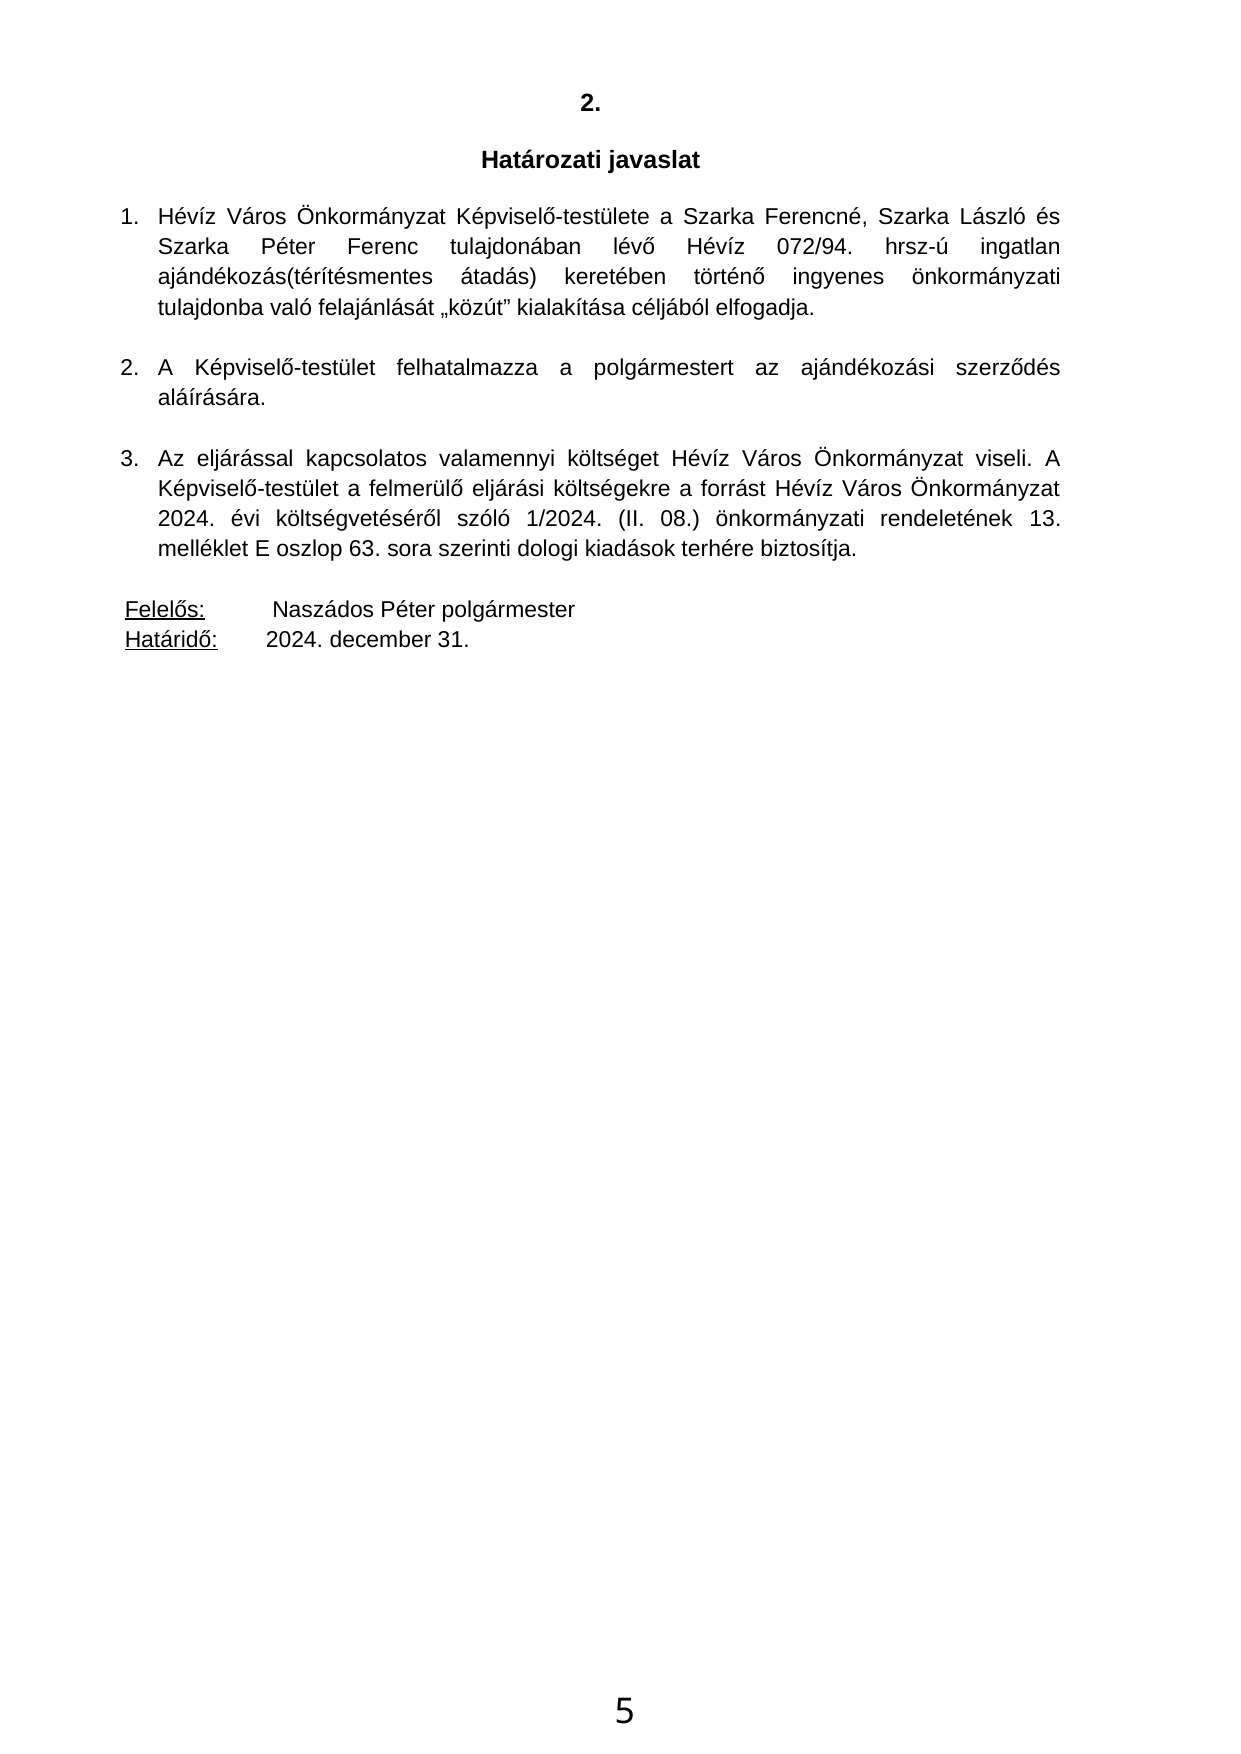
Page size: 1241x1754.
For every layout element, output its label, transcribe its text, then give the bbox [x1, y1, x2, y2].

text Határidő: 2024. december 31. [118, 626, 1061, 652]
list Az eljárással kapcsolatos valamennyi költséget Hévíz Város Önkormányzat viseli. A Képviselő-testület a felmerülő eljárási költségekre a forrást Hévíz Város Önkormányzat 2024. évi költségvetéséről szóló 1/2024. (II. 08.) önkormányzati rendeletének 13. melléklet E oszlop 63. sora szerinti dologi kiadások terhére biztosítja. [120, 444, 1061, 561]
list Hévíz Város Önkormányzat Képviselő-testülete a Szarka Ferencné, Szarka László és Szarka Péter Ferenc tulajdonában lévő Hévíz 072/94. hrsz-ú ingatlan ajándékozás(térítésmentes átadás) keretében történő ingyenes önkormányzati tulajdonba való felajánlását „közút” kialakítása céljából elfogadja. [120, 203, 1061, 320]
text 2. [118, 88, 1063, 117]
list A Képviselő-testület felhatalmazza a polgármestert az ajándékozási szerződés aláírására. [120, 354, 1061, 410]
list Határozati javaslat [118, 145, 1063, 174]
text Felelős: Naszádos Péter polgármester [118, 596, 1061, 622]
